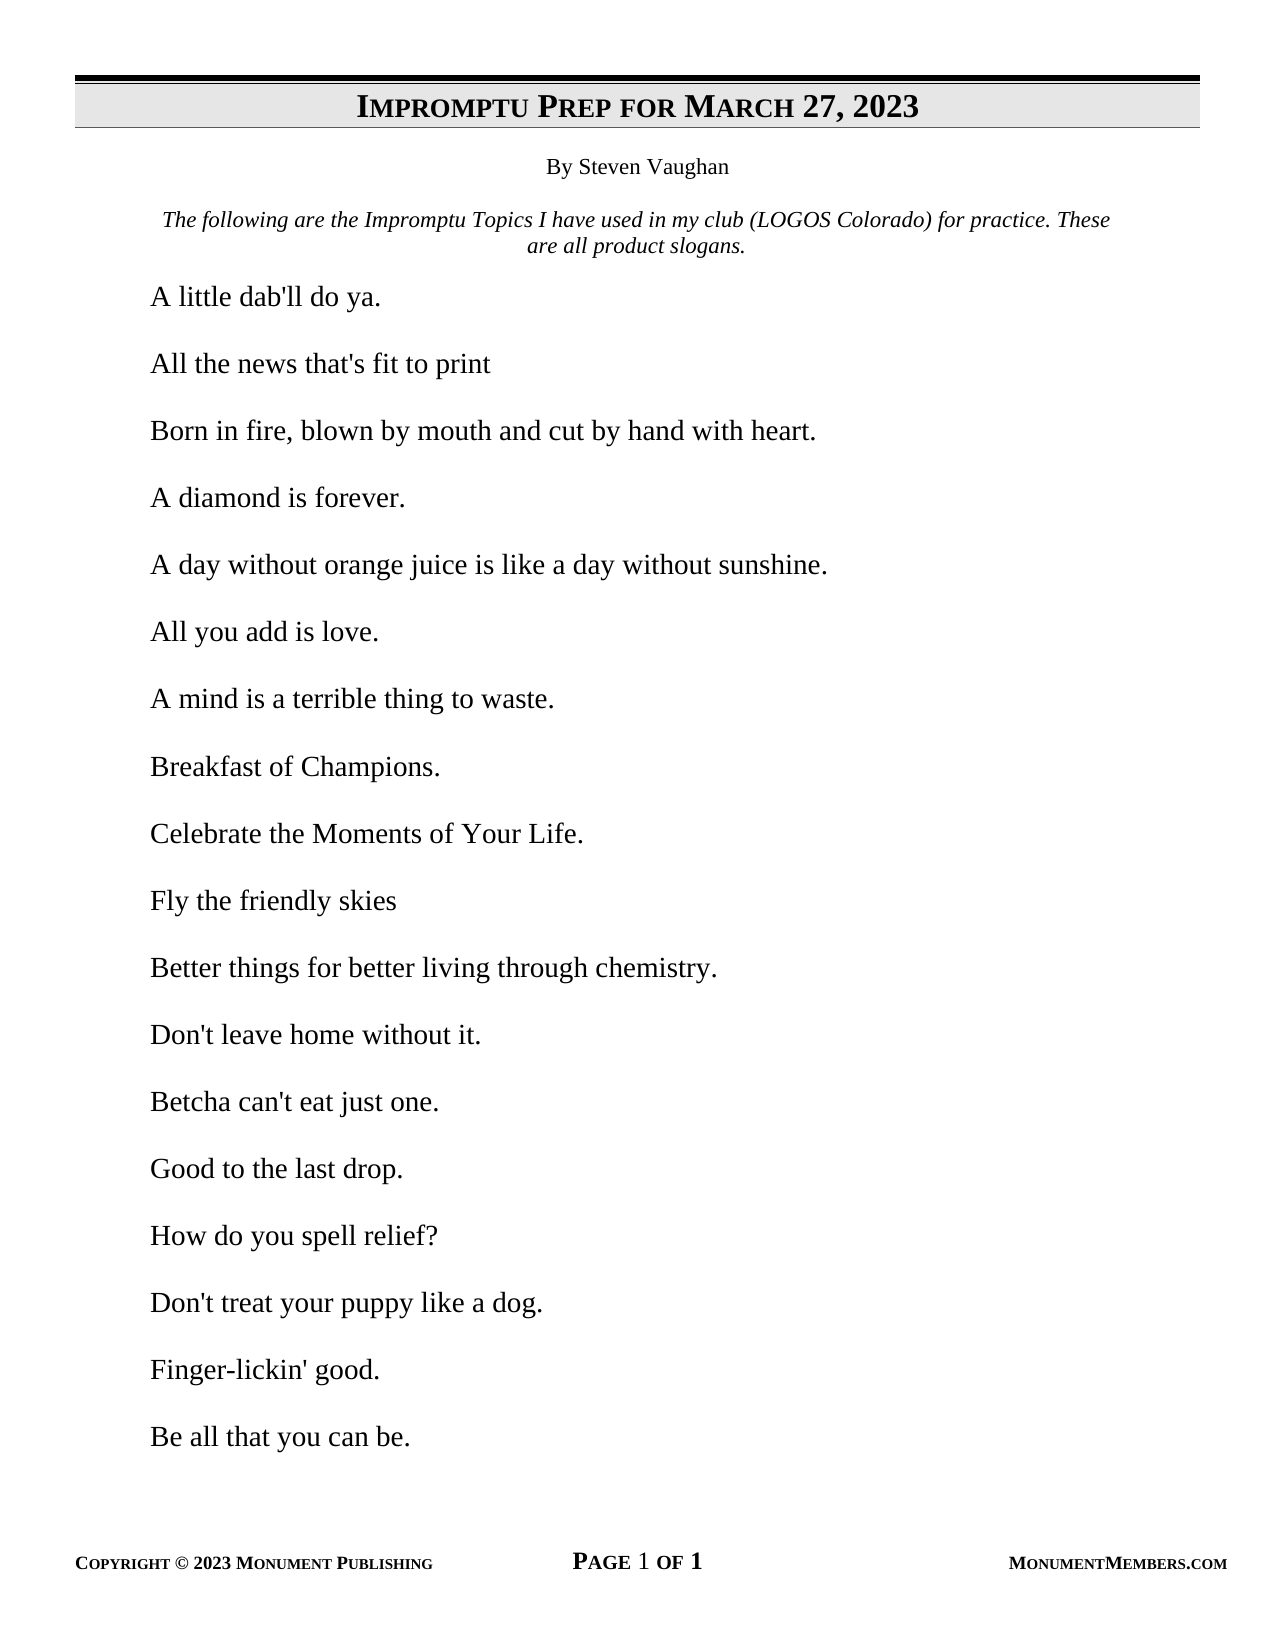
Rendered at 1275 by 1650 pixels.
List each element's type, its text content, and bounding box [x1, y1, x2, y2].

text A diamond is forever. [150, 480, 1125, 514]
text Don't leave home without it. [150, 1017, 1125, 1051]
text By Steven Vaughan [150, 153, 1125, 179]
text Fly the friendly skies [150, 883, 1125, 916]
text Betcha can't eat just one. [150, 1084, 1125, 1118]
text A mind is a terrible thing to waste. [150, 682, 1125, 715]
text Good to the last drop. [150, 1151, 1125, 1185]
text Finger-lickin' good. [150, 1352, 1125, 1386]
text A day without orange juice is like a day without sunshine. [150, 547, 1125, 581]
text A little dab'll do ya. [150, 279, 1125, 313]
text All the news that's fit to print [150, 346, 1125, 380]
text Be all that you can be. [150, 1419, 1125, 1453]
text Don't treat your puppy like a dog. [150, 1285, 1125, 1319]
text Breakfast of Champions. [150, 749, 1125, 782]
text How do you spell relief? [150, 1218, 1125, 1252]
title Impromptu Prep for March 27, 2023 [75, 84, 1200, 127]
text The following are the Impromptu Topics I have used in my club (LOGOS Colorado) for practice. These are all product slogans. [150, 206, 1125, 258]
text Born in fire, blown by mouth and cut by hand with heart. [150, 413, 1125, 447]
text Celebrate the Moments of Your Life. [150, 816, 1125, 849]
text Better things for better living through chemistry. [150, 950, 1125, 983]
text All you add is love. [150, 614, 1125, 648]
